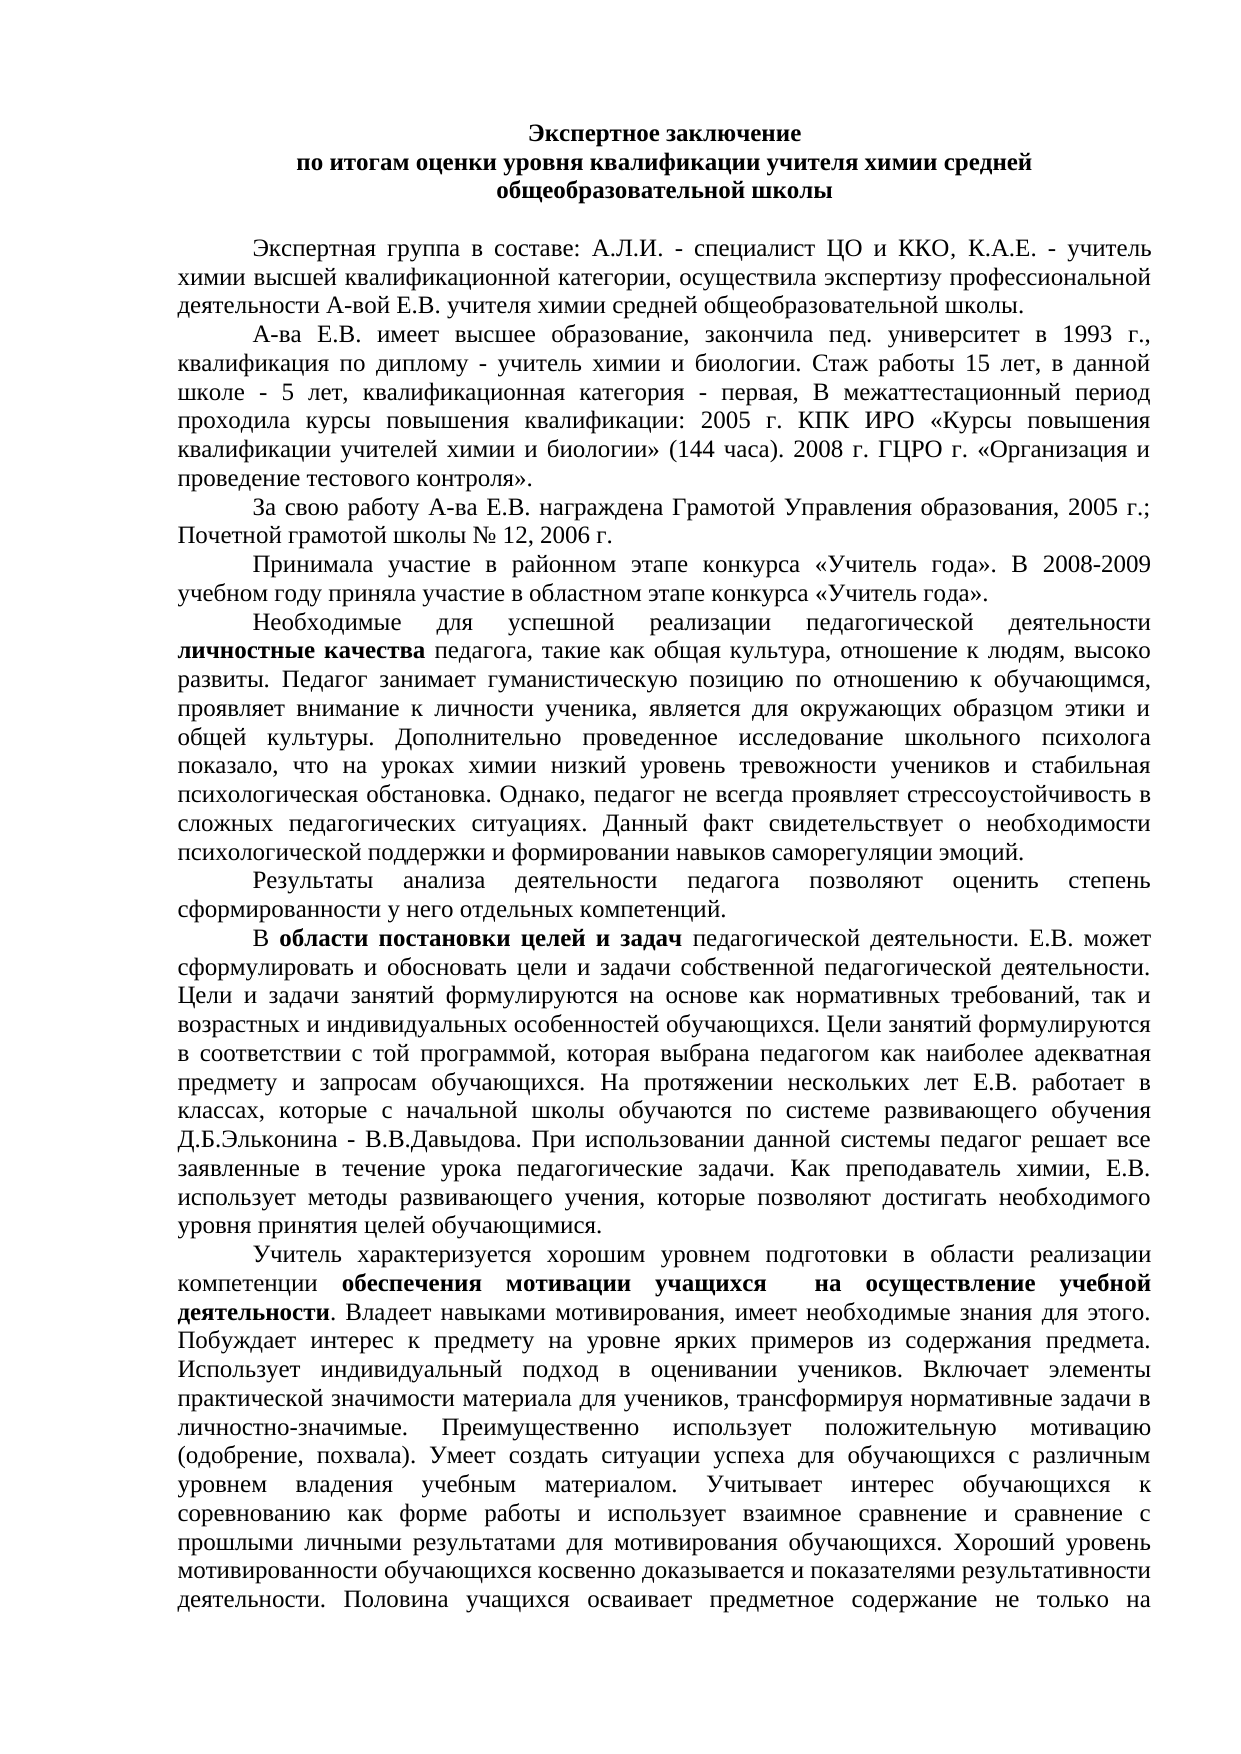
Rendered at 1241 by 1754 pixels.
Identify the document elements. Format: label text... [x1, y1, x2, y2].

text Принимала участие в районном этапе конкурса «Учитель года». В 2008-2009 учебном году приняла участие в областном этапе конкурса «Учитель года». [177, 549, 1152, 607]
text по итогам оценки уровня квалификации учителя химии средней общеобразовательной школы [177, 147, 1152, 204]
text Экспертное заключение [177, 118, 1152, 147]
text А-ва Е.В. имеет высшее образование, закончила пед. университет в ., квалификация по диплому - учитель химии и биологии. Стаж работы 15 лет, в данной школе - 5 лет, квалификационная категория - первая, В межаттестационный период проходила курсы повышения квалификации: . КПК ИРО «Курсы повышения квалификации учителей химии и биологии» (144 часа). . ГЦРО г. «Организация и проведение тестового контроля». [177, 319, 1152, 492]
text В области постановки целей и задач педагогической деятельности. Е.В. может сформулировать и обосновать цели и задачи собственной педагогической деятельности. Цели и задачи занятий формулируются на основе как нормативных требований, так и возрастных и индивидуальных особенностей обучающихся. Цели занятий формулируются в соответствии с той программой, которая выбрана педагогом как наиболее адекватная предмету и запросам обучающихся. На протяжении нескольких лет Е.В. работает в классах, которые с начальной школы обучаются по системе развивающего обучения Д.Б.Эльконина - В.В.Давыдова. При использовании данной системы педагог решает все заявленные в течение урока педагогические задачи. Как преподаватель химии, Е.В. использует методы развивающего учения, которые позволяют достигать необходимого уровня принятия целей обучающимися. [177, 923, 1152, 1239]
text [177, 1239, 1152, 1613]
text Экспертная группа в составе: А.Л.И. - специалист ЦО и ККО, К.А.Е. - учитель химии высшей квалификационной категории, осуществила экспертизу профессиональной деятельности А-вой Е.В. учителя химии средней общеобразовательной школы. [177, 233, 1152, 319]
text Результаты анализа деятельности педагога позволяют оценить степень сформированности у него отдельных компетенций. [177, 866, 1152, 923]
text За свою работу А-ва Е.В. награждена Грамотой Управления образования, .; Почетной грамотой школы № 12, . [177, 492, 1152, 549]
text Необходимые для успешной реализации педагогической деятельности личностные качества педагога, такие как общая культура, отношение к людям, высоко развиты. Педагог занимает гуманистическую позицию по отношению к обучающимся, проявляет внимание к личности ученика, является для окружающих образцом этики и общей культуры. Дополнительно проведенное исследование школьного психолога показало, что на уроках химии низкий уровень тревожности учеников и стабильная психологическая обстановка. Однако, педагог не всегда проявляет стрессоустойчивость в сложных педагогических ситуациях. Данный факт свидетельствует о необходимости психологической поддержки и формировании навыков саморегуляции эмоций. [177, 607, 1152, 866]
